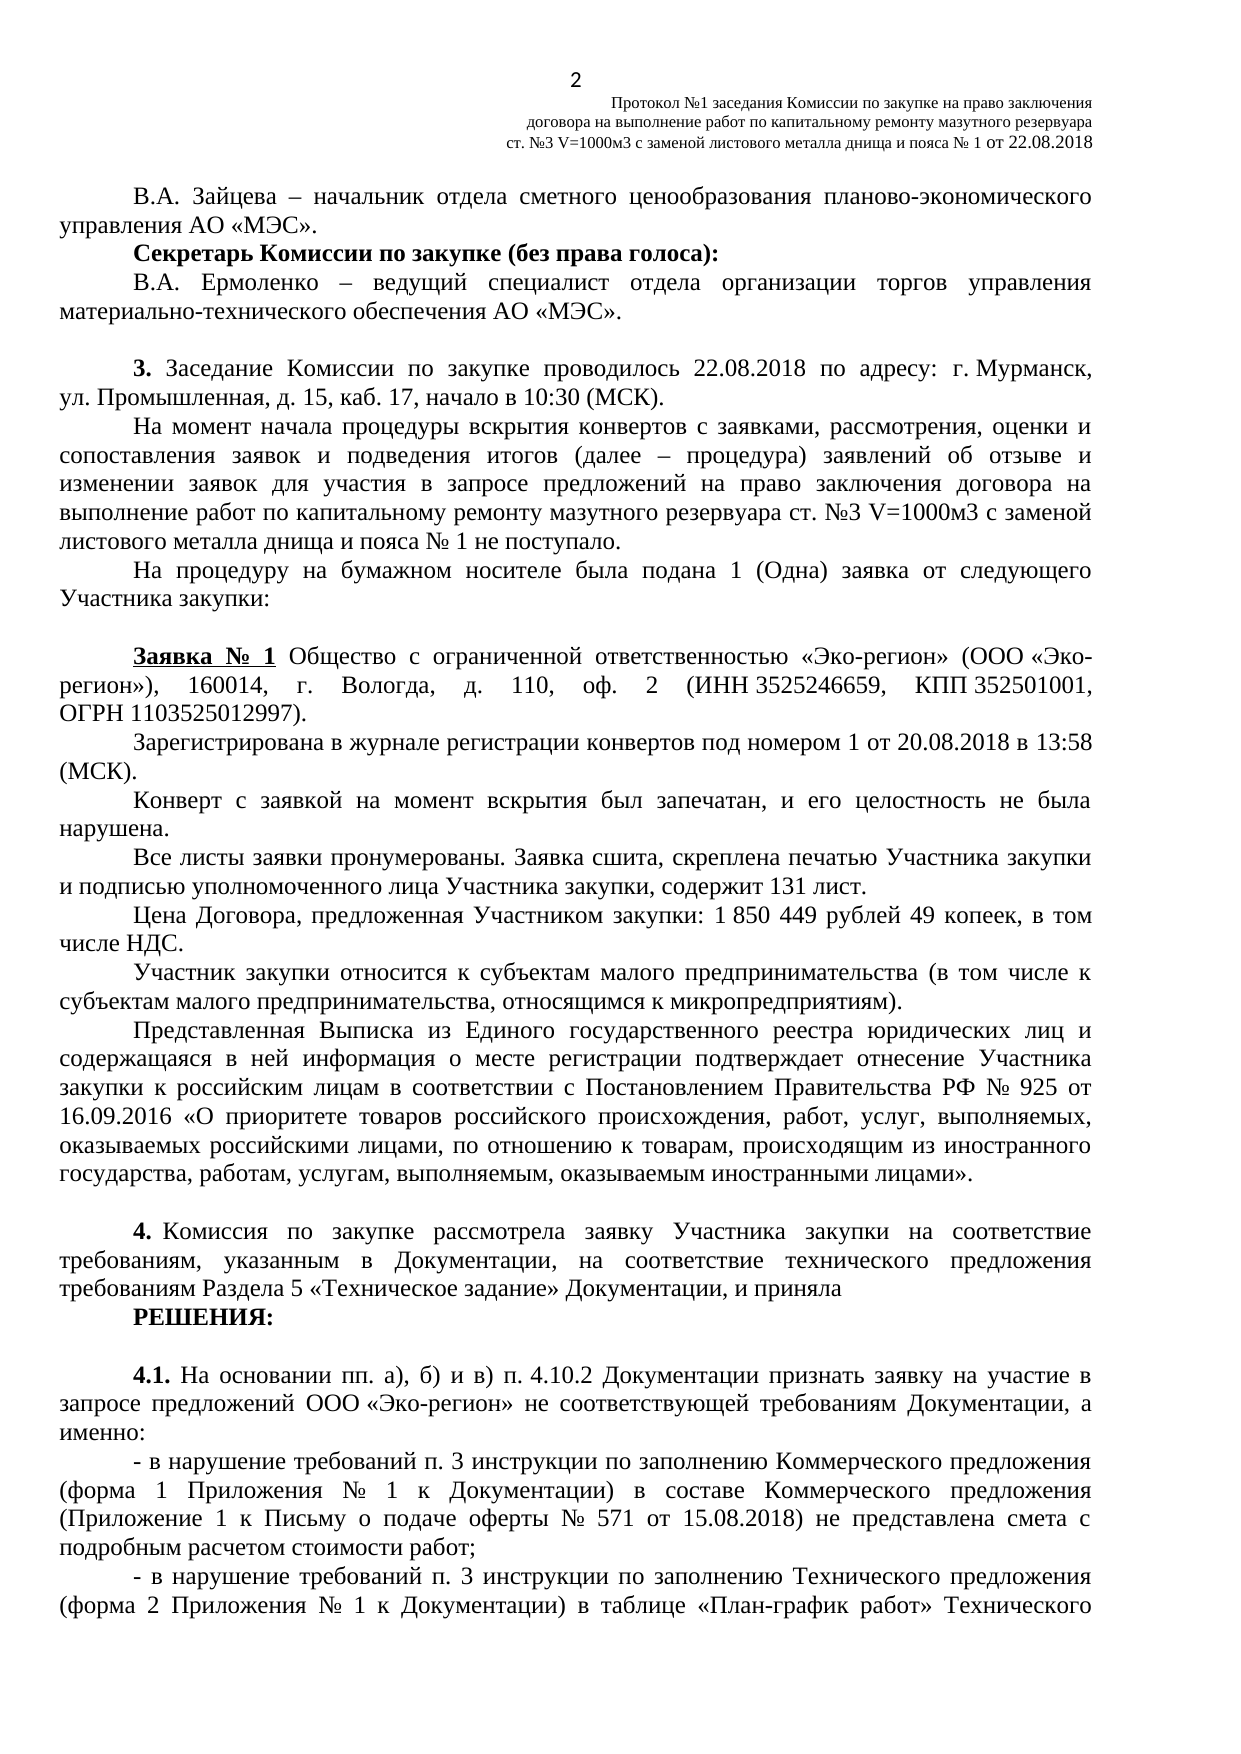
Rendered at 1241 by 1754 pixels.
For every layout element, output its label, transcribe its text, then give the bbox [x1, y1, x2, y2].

text РЕШЕНИЯ: [59, 1302, 1092, 1331]
text - в нарушение требований п. 3 инструкции по заполнению Коммерческого предложения (форма 1 Приложения № 1 к Документации) в составе Коммерческого предложения (Приложение 1 к Письму о подаче оферты № 571 от 15.08.2018) не представлена смета с подробным расчетом стоимости работ; [59, 1446, 1092, 1561]
text Представленная Выписка из Единого государственного реестра юридических лиц и содержащаяся в ней информация о месте регистрации подтверждает отнесение Участника закупки к российским лицам в соответствии с Постановлением Правительства РФ № 925 от 16.09.2016 «О приоритете товаров российского происхождения, работ, услуг, выполняемых, оказываемых российскими лицами, по отношению к товарам, происходящим из иностранного государства, работам, услугам, выполняемым, оказываемым иностранными лицами». [59, 1015, 1092, 1187]
text На момент начала процедуры вскрытия конвертов с заявками, рассмотрения, оценки и сопоставления заявок и подведения итогов (далее – процедура) заявлений об отзыве и изменении заявок для участия в запросе предложений на право заключения договора на выполнение работ по капитальному ремонту мазутного резервуара ст. №3 V=1000м3 с заменой листового металла днища и пояса № 1 не поступало. [59, 411, 1092, 555]
text В.А. Ермоленко – ведущий специалист отдела организации торгов управления материально-технического обеспечения АО «МЭС». [59, 267, 1092, 325]
list Комиссия по закупке рассмотрела заявку Участника закупки на соответствие требованиям, указанным в Документации, на соответствие технического предложения требованиям Раздела 5 «Техническое задание» Документации, и приняла [59, 1216, 1092, 1302]
text Все листы заявки пронумерованы. Заявка сшита, скреплена печатью Участника закупки и подписью уполномоченного лица Участника закупки, содержит 131 лист. [59, 842, 1092, 900]
text Участник закупки относится к субъектам малого предпринимательства (в том числе к субъектам малого предпринимательства, относящимся к микропредприятиям). [59, 957, 1092, 1015]
text 3. Заседание Комиссии по закупке проводилось 22.08.2018 по адресу: г. Мурманск, ул. Промышленная, д. 15, каб. 17, начало в 10:30 (МСК). [59, 353, 1092, 411]
text Секретарь Комиссии по закупке (без права голоса): [59, 238, 1092, 267]
text Конверт с заявкой на момент вскрытия был запечатан, и его целостность не была нарушена. [59, 785, 1092, 842]
text Зарегистрирована в журнале регистрации конвертов под номером 1 от 20.08.2018 в 13:58 (МСК). [59, 727, 1092, 785]
text 4.1. На основании пп. а), б) и в) п. 4.10.2 Документации признать заявку на участие в запросе предложений ООО «Эко-регион» не соответствующей требованиям Документации, а именно: [59, 1360, 1092, 1446]
text В.А. Зайцева – начальник отдела сметного ценообразования планово-экономического управления АО «МЭС». [59, 181, 1092, 238]
text На процедуру на бумажном носителе была подана 1 (Одна) заявка от следующего Участника закупки: [59, 555, 1092, 612]
text Цена Договора, предложенная Участником закупки: 1 850 449 рублей 49 копеек, в том числе НДС. [59, 900, 1092, 957]
text Заявка № 1 Общество с ограниченной ответственностью «Эко-регион» (ООО «Эко-регион»), 160014, г. Вологда, д. 110, оф. 2 (ИНН 3525246659, КПП 352501001, ОГРН 1103525012997). [59, 641, 1092, 727]
